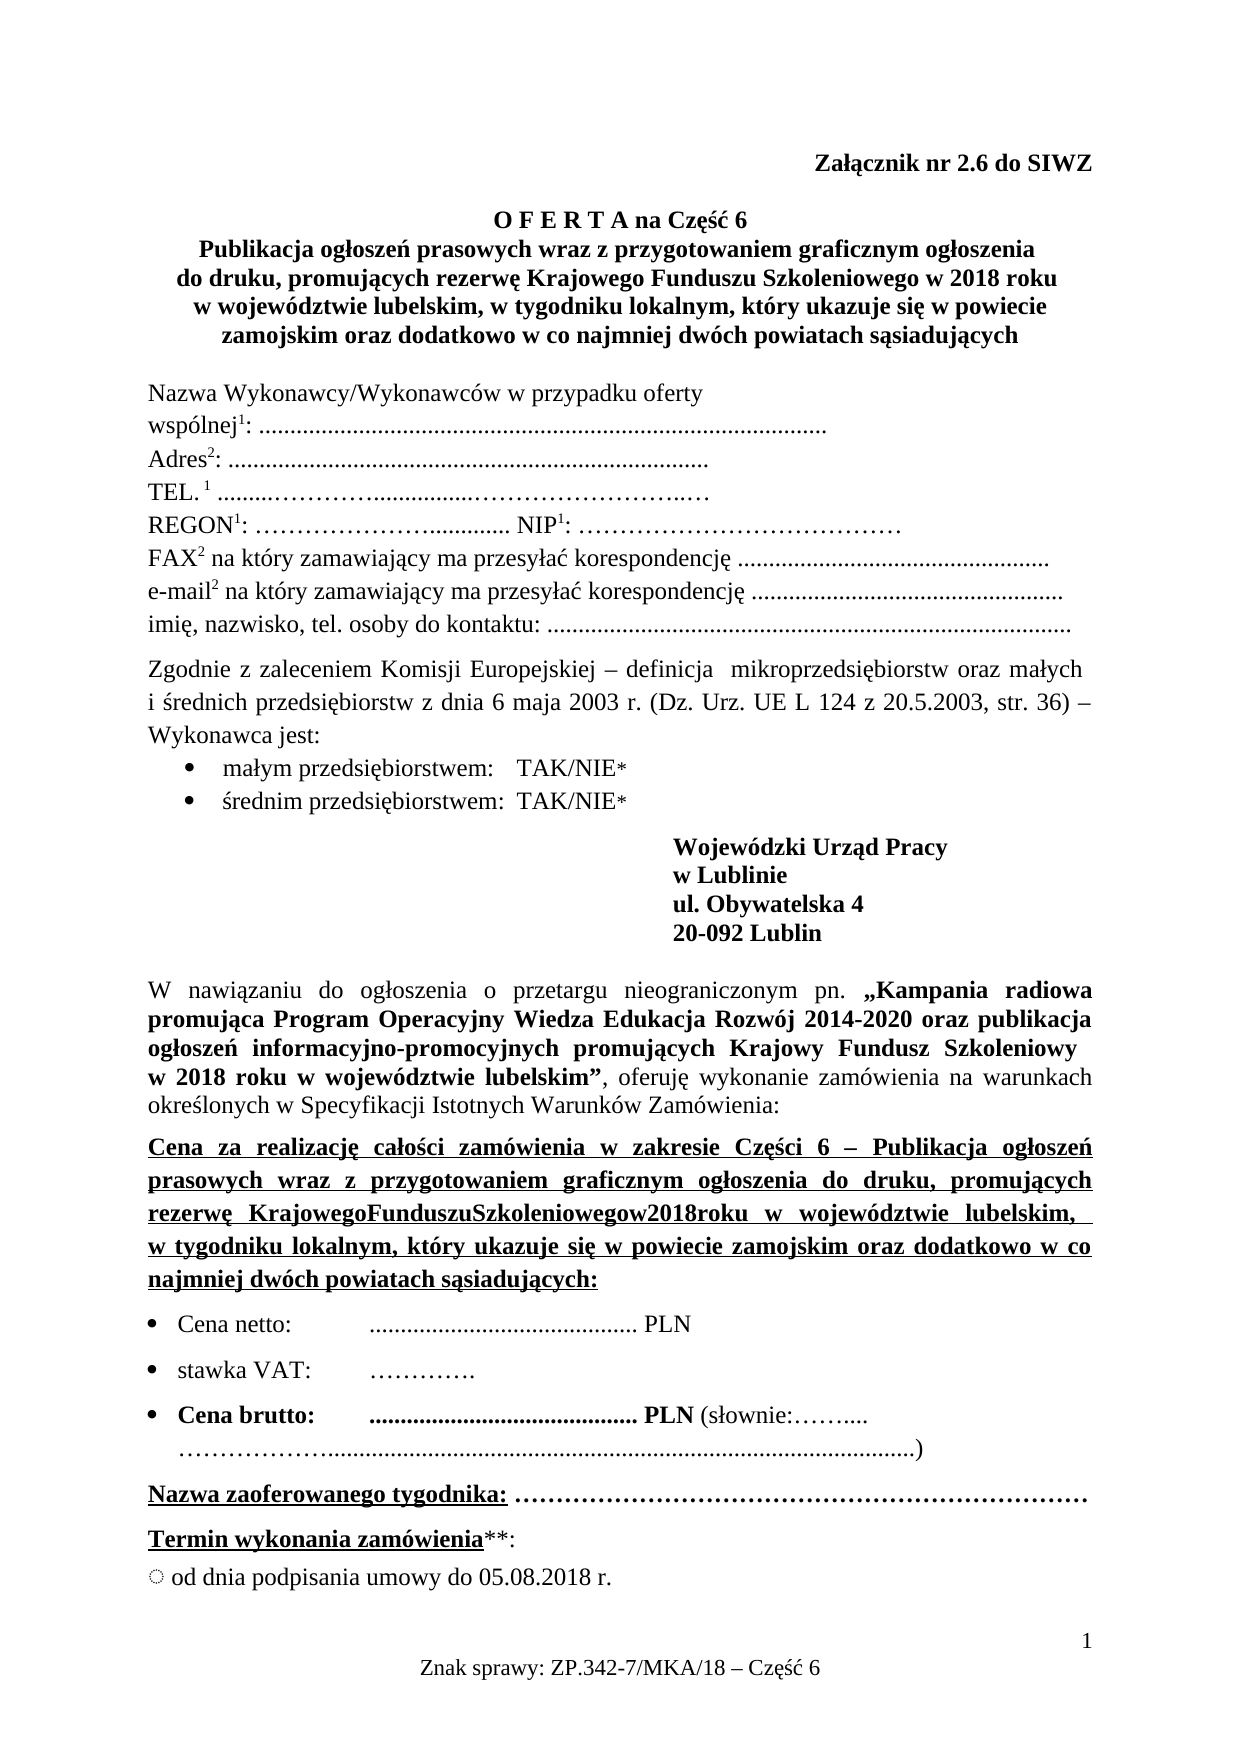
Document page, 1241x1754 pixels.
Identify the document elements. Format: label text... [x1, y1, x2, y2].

text Wojewódzki Urząd Pracy [673, 832, 1093, 861]
list Cena netto: ........................................... PLN [148, 1309, 1093, 1338]
list stawka VAT: …………. [148, 1355, 1093, 1384]
text Adres2: ............................................................................. [148, 444, 1093, 472]
list Cena za realizację całości zamówienia w zakresie Części 6 – Publikacja ogłoszeń prasowych wraz z przygotowaniem graficznym ogłoszenia do druku, promujących rezerwę KrajowegoFunduszuSzkoleniowegow2018roku w województwie lubelskim, w tygodniku lokalnym, który ukazuje się w powiecie zamojskim oraz dodatkowo w co najmniej dwóch powiatach sąsiadujących: [148, 1224, 1093, 1293]
text 20-092 Lublin [673, 918, 1093, 947]
text O F E R T A na Część 6 Publikacja ogłoszeń prasowych wraz z przygotowaniem graficznym ogłoszenia do druku, promujących rezerwę Krajowego Funduszu Szkoleniowego w 2018 roku w województwie lubelskim, w tygodniku lokalnym, który ukazuje się w powiecie zamojskim oraz dodatkowo w co najmniej dwóch powiatach sąsiadujących [148, 205, 1093, 349]
text TEL. 1 .........…………................……………………..… [148, 477, 1093, 505]
text w Lublinie [673, 861, 1093, 889]
text imię, nazwisko, tel. osoby do kontaktu: .................................................................................... [148, 609, 1093, 637]
text 󠇄 od dnia podpisania umowy do 05.08.2018 r. [148, 1558, 1093, 1591]
text e-mail2 na który zamawiający ma przesyłać korespondencję .................................................. [148, 576, 1093, 604]
text REGON1: …………………............. NIP1: ………………………………… [148, 510, 1093, 538]
list małym przedsiębiorstwem: TAK/NIE* [185, 753, 1093, 782]
text ul. Obywatelska 4 [673, 889, 1093, 918]
list średnim przedsiębiorstwem: TAK/NIE* [185, 786, 1093, 815]
list Cena za realizację całości zamówienia w zakresie Części 6 – Publikacja ogłoszeń prasowych wraz z przygotowaniem graficznym ogłoszenia do druku, promujących rezerwę KrajowegoFunduszuSzkoleniowegow2018roku w województwie lubelskim, w tygodniku lokalnym, który ukazuje się w powiecie zamojskim oraz dodatkowo w co najmniej dwóch powiatach sąsiadujących: [148, 1191, 1093, 1223]
text W nawiązaniu do ogłoszenia o przetargu nieograniczonym pn. „Kampania radiowa promująca Program Operacyjny Wiedza Edukacja Rozwój 2014-2020 oraz publikacja ogłoszeń informacyjno-promocyjnych promujących Krajowy Fundusz Szkoleniowy w 2018 roku w województwie lubelskim”, oferuję wykonanie zamówienia na warunkach określonych w Specyfikacji Istotnych Warunków Zamówienia: [148, 976, 1093, 1119]
list Cena brutto: ........................................... PLN (słownie:……....………………..............................................................................................) [148, 1401, 1093, 1462]
list Cena za realizację całości zamówienia w zakresie Części 6 – Publikacja ogłoszeń prasowych wraz z przygotowaniem graficznym ogłoszenia do druku, promujących rezerwę KrajowegoFunduszuSzkoleniowegow2018roku w województwie lubelskim, w tygodniku lokalnym, który ukazuje się w powiecie zamojskim oraz dodatkowo w co najmniej dwóch powiatach sąsiadujących: [148, 1132, 1093, 1157]
text Nazwa zaoferowanego tygodnika: …………………………………………………………… [148, 1479, 1093, 1508]
list Cena za realizację całości zamówienia w zakresie Części 6 – Publikacja ogłoszeń prasowych wraz z przygotowaniem graficznym ogłoszenia do druku, promujących rezerwę KrajowegoFunduszuSzkoleniowegow2018roku w województwie lubelskim, w tygodniku lokalnym, który ukazuje się w powiecie zamojskim oraz dodatkowo w co najmniej dwóch powiatach sąsiadujących: [148, 1158, 1093, 1190]
text FAX2 na który zamawiający ma przesyłać korespondencję .................................................. [148, 543, 1093, 571]
text Zgodnie z zaleceniem Komisji Europejskiej – definicja mikroprzedsiębiorstw oraz małych i średnich przedsiębiorstw z dnia 6 maja 2003 r. (Dz. Urz. UE L 124 z 20.5.2003, str. 36) – Wykonawca jest: [148, 654, 1093, 749]
text Termin wykonania zamówienia**: [148, 1524, 1093, 1553]
text Załącznik nr 2.6 do SIWZ [148, 148, 1093, 176]
text Nazwa Wykonawcy/Wykonawców w przypadku oferty wspólnej1: ........................................................................................... [148, 378, 1093, 439]
